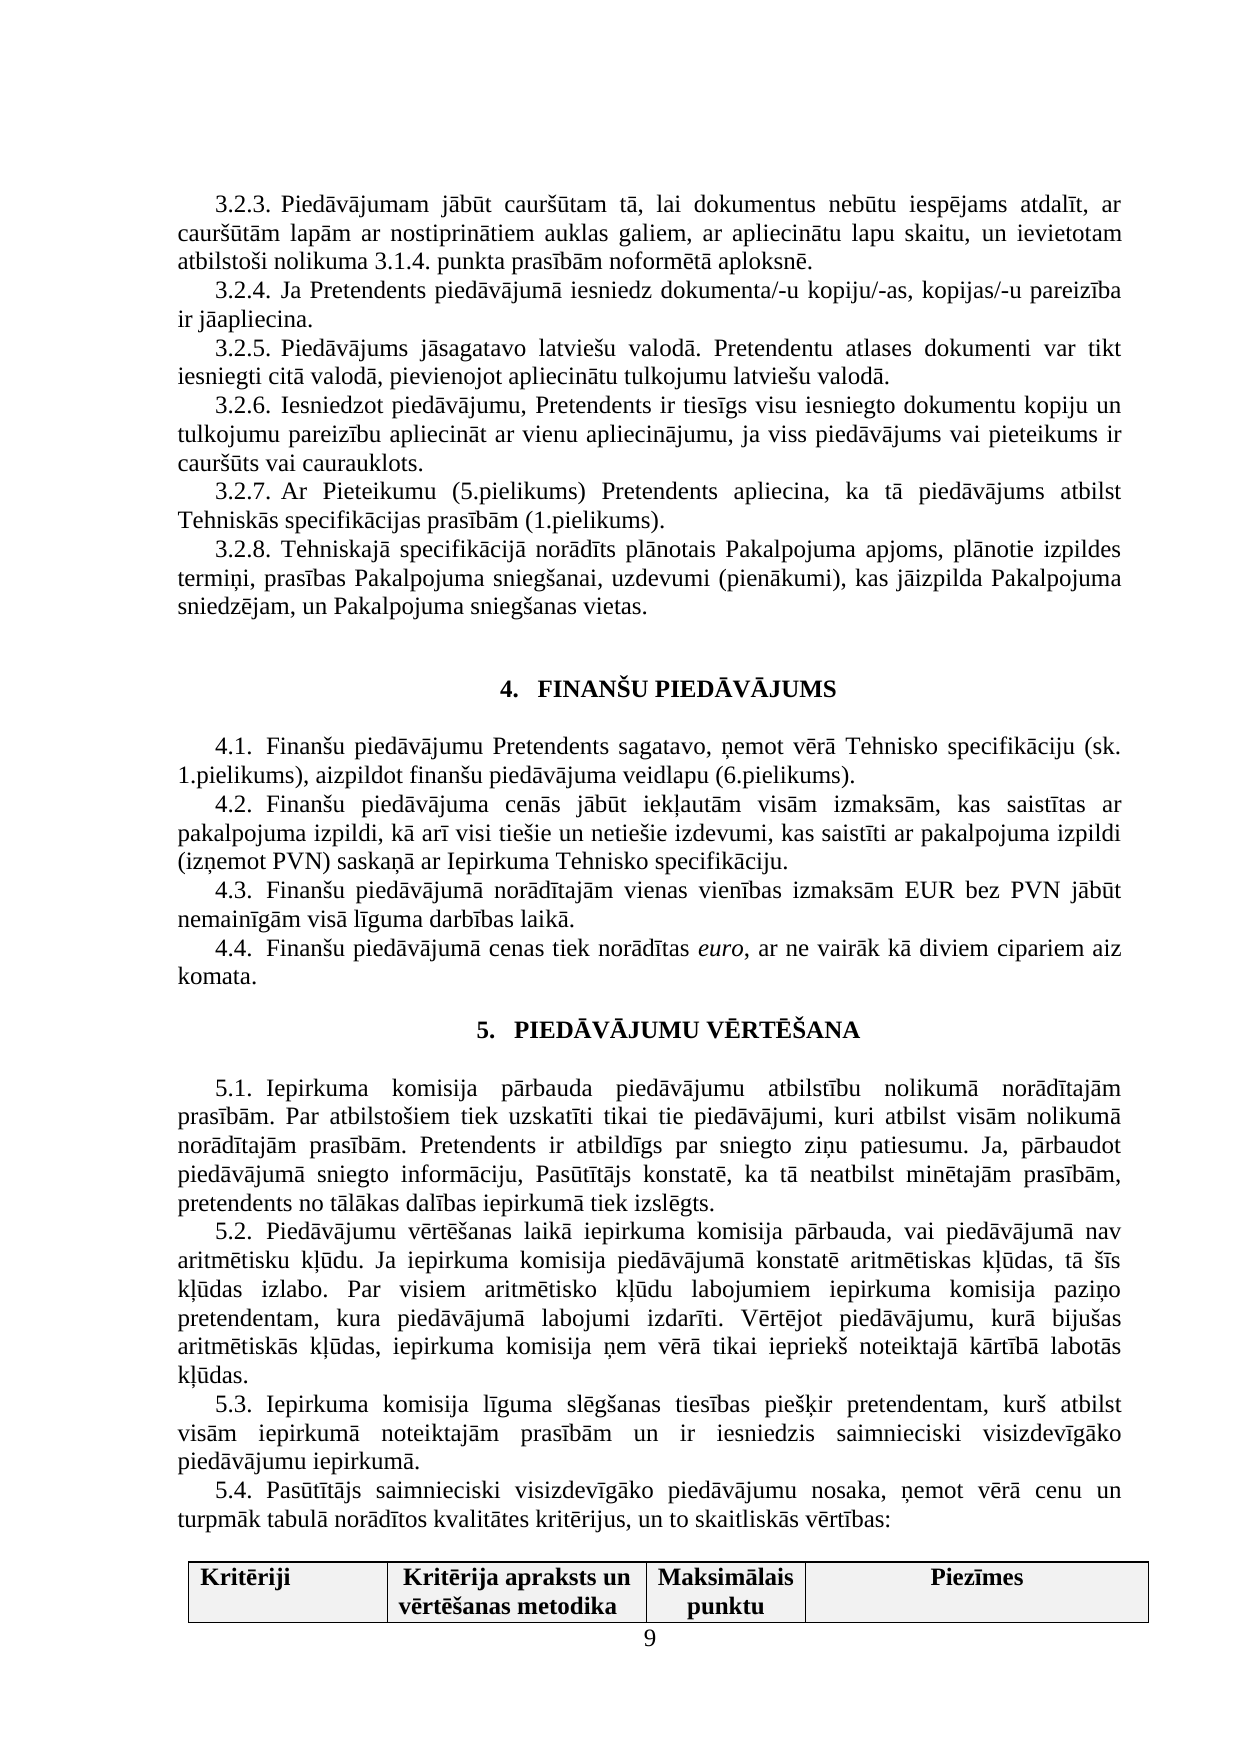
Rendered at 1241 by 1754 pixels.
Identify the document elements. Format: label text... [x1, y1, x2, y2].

list Iepirkuma komisija līguma slēgšanas tiesības piešķir pretendentam, kurš atbilst visām iepirkumā noteiktajām prasībām un ir iesniedzis saimnieciski visizdevīgāko piedāvājumu iepirkumā. [177, 1389, 1122, 1475]
subtitle PIEDĀVĀJUMU VĒRTĒŠANA [215, 1015, 1122, 1044]
list Piedāvājums jāsagatavo latviešu valodā. Pretendentu atlases dokumenti var tikt iesniegti citā valodā, pievienojot apliecinātu tulkojumu latviešu valodā. [177, 333, 1122, 390]
list Piedāvājumu vērtēšanas laikā iepirkuma komisija pārbauda, vai piedāvājumā nav aritmētisku kļūdu. Ja iepirkuma komisija piedāvājumā konstatē aritmētiskas kļūdas, tā šīs kļūdas izlabo. Par visiem aritmētisko kļūdu labojumiem iepirkuma komisija paziņo pretendentam, kura piedāvājumā labojumi izdarīti. Vērtējot piedāvājumu, kurā bijušas aritmētiskās kļūdas, iepirkuma komisija ņem vērā tikai iepriekš noteiktajā kārtībā labotās kļūdas. [177, 1216, 1122, 1389]
list Iesniedzot piedāvājumu, Pretendents ir tiesīgs visu iesniegto dokumentu kopiju un tulkojumu pareizību apliecināt ar vienu apliecinājumu, ja viss piedāvājums vai pieteikums ir cauršūts vai caurauklots. [177, 390, 1122, 476]
list Finanšu piedāvājumā norādītajām vienas vienības izmaksām EUR bez PVN jābūt nemainīgām visā līguma darbības laikā. [177, 875, 1122, 933]
list Finanšu piedāvājumu Pretendents sagatavo, ņemot vērā Tehnisko specifikāciju (sk. 1.pielikums), aizpildot finanšu piedāvājuma veidlapu (6.pielikums). [177, 731, 1122, 789]
table_header Kritēriji [189, 1563, 387, 1622]
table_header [388, 1563, 646, 1622]
list Piedāvājumam jābūt cauršūtam tā, lai dokumentus nebūtu iespējams atdalīt, ar cauršūtām lapām ar nostiprinātiem auklas galiem, ar apliecinātu lapu skaitu, un ievietotam atbilstoši nolikuma 3.1.4. punkta prasībām noformētā aploksnē. [177, 189, 1122, 275]
list Pasūtītājs saimnieciski visizdevīgāko piedāvājumu nosaka, ņemot vērā cenu un turpmāk tabulā norādītos kvalitātes kritērijus, un to skaitliskās vērtības: [177, 1475, 1122, 1533]
list Finanšu piedāvājuma cenās jābūt iekļautām visām izmaksām, kas saistītas ar pakalpojuma izpildi, kā arī visi tiešie un netiešie izdevumi, kas saistīti ar pakalpojuma izpildi (izņemot PVN) saskaņā ar Iepirkuma Tehnisko specifikāciju. [177, 789, 1122, 875]
list Ar Pieteikumu (5.pielikums) Pretendents apliecina, ka tā piedāvājums atbilst Tehniskās specifikācijas prasībām (1.pielikums). [177, 476, 1122, 534]
list Iepirkuma komisija pārbauda piedāvājumu atbilstību nolikumā norādītajām prasībām. Par atbilstošiem tiek uzskatīti tikai tie piedāvājumi, kuri atbilst visām nolikumā norādītajām prasībām. Pretendents ir atbildīgs par sniegto ziņu patiesumu. Ja, pārbaudot piedāvājumā sniegto informāciju, Pasūtītājs konstatē, ka tā neatbilst minētajām prasībām, pretendents no tālākas dalības iepirkumā tiek izslēgts. [177, 1073, 1122, 1216]
list Finanšu piedāvājumā cenas tiek norādītas euro, ar ne vairāk kā diviem cipariem aiz komata. [177, 933, 1122, 990]
list Ja Pretendents piedāvājumā iesniedz dokumenta/-u kopiju/-as, kopijas/-u pareizība ir jāapliecina. [177, 275, 1122, 333]
list Tehniskajā specifikācijā norādīts plānotais Pakalpojuma apjoms, plānotie izpildes termiņi, prasības Pakalpojuma sniegšanai, uzdevumi (pienākumi), kas jāizpilda Pakalpojuma sniedzējam, un Pakalpojuma sniegšanas vietas. [177, 534, 1122, 620]
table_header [647, 1563, 805, 1622]
table_header Piezīmes [806, 1563, 1148, 1622]
subtitle FINANŠU PIEDĀVĀJUMS [215, 674, 1122, 703]
